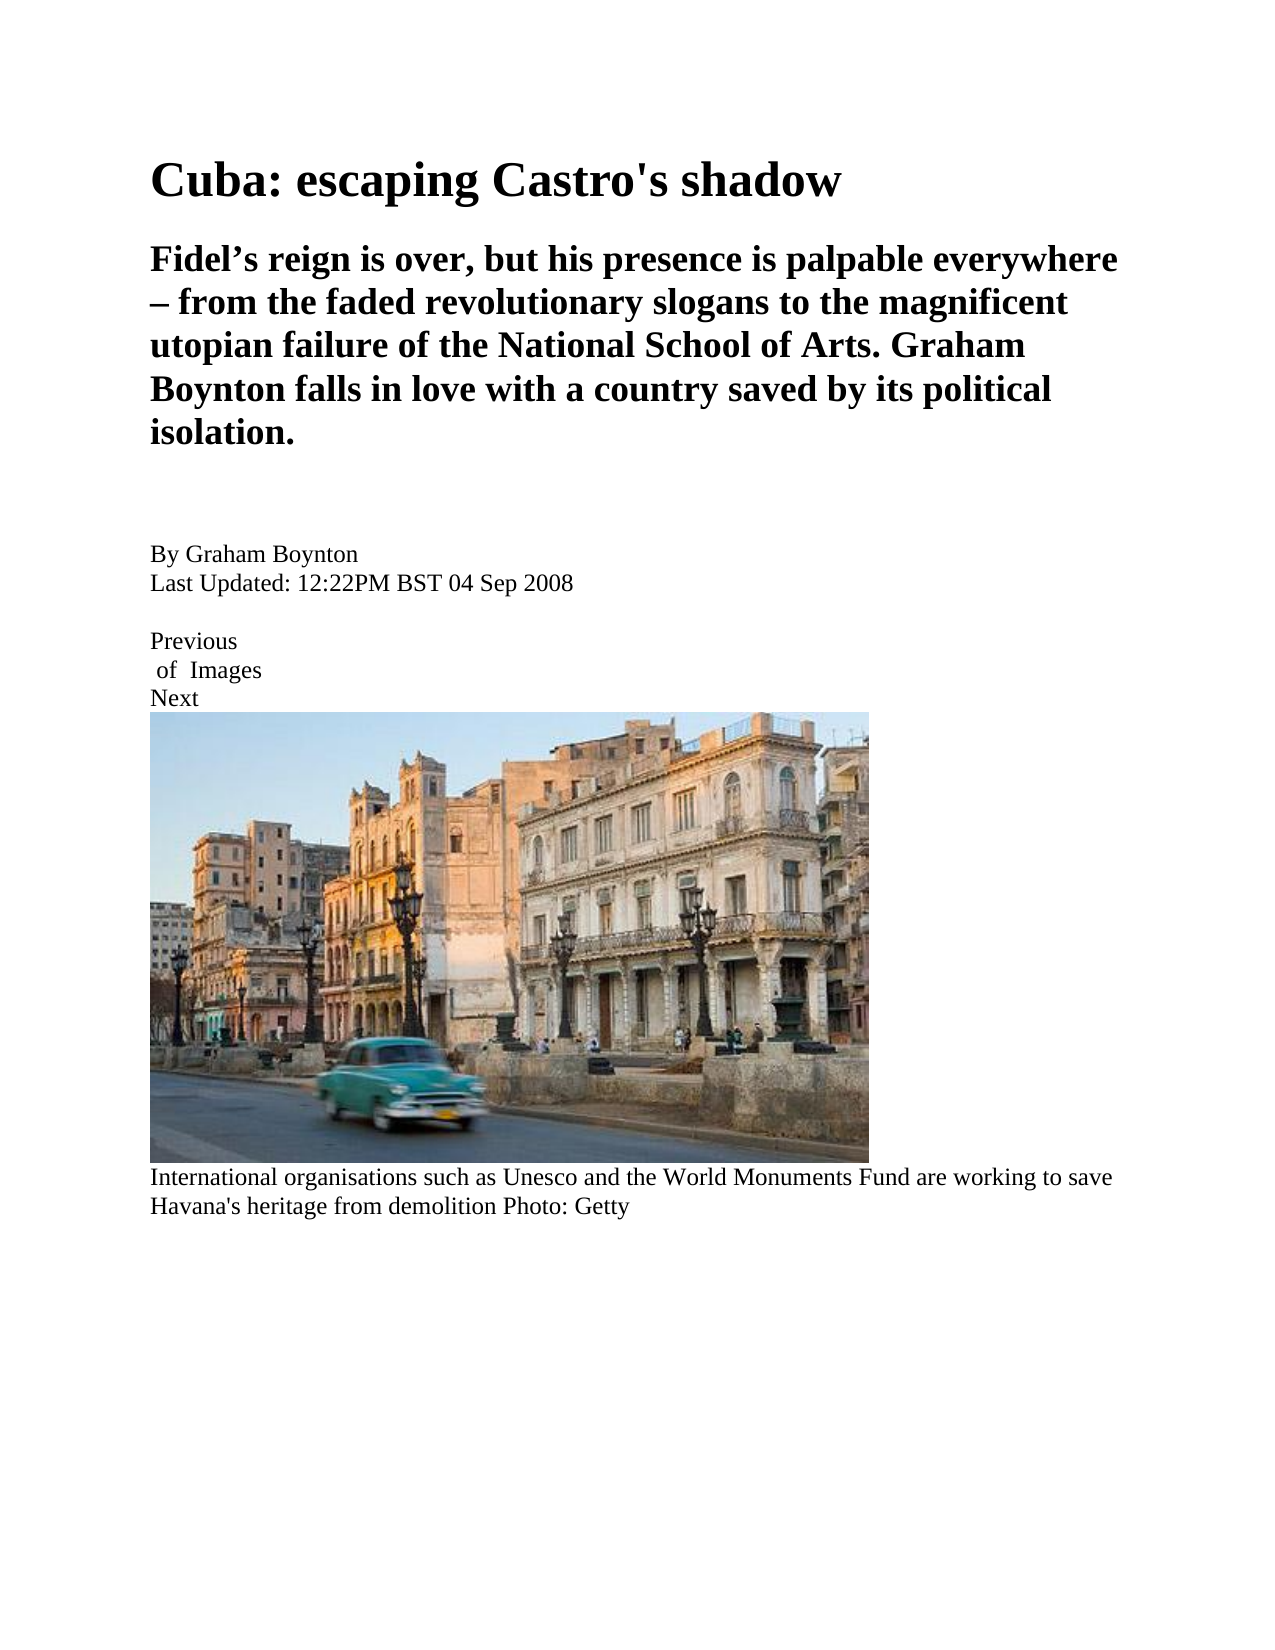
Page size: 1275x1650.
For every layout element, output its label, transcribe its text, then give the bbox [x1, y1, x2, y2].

text Previous [150, 626, 1125, 655]
text of Images [150, 655, 1125, 683]
text Cuba: escaping Castro's shadow [150, 150, 1125, 207]
picture [150, 712, 869, 1163]
text Fidel’s reign is over, but his presence is palpable everywhere – from the faded revolutionary slogans to the magnificent utopian failure of the National School of Arts. Graham Boynton falls in love with a country saved by its political isolation. [150, 237, 1125, 452]
text Next [150, 683, 1125, 712]
text International organisations such as Unesco and the World Monuments Fund are working to save Havana's heritage from demolition Photo: Getty [150, 1162, 1125, 1220]
text By Graham Boynton Last Updated: 12:22PM BST 04 Sep 2008 [150, 539, 1125, 597]
